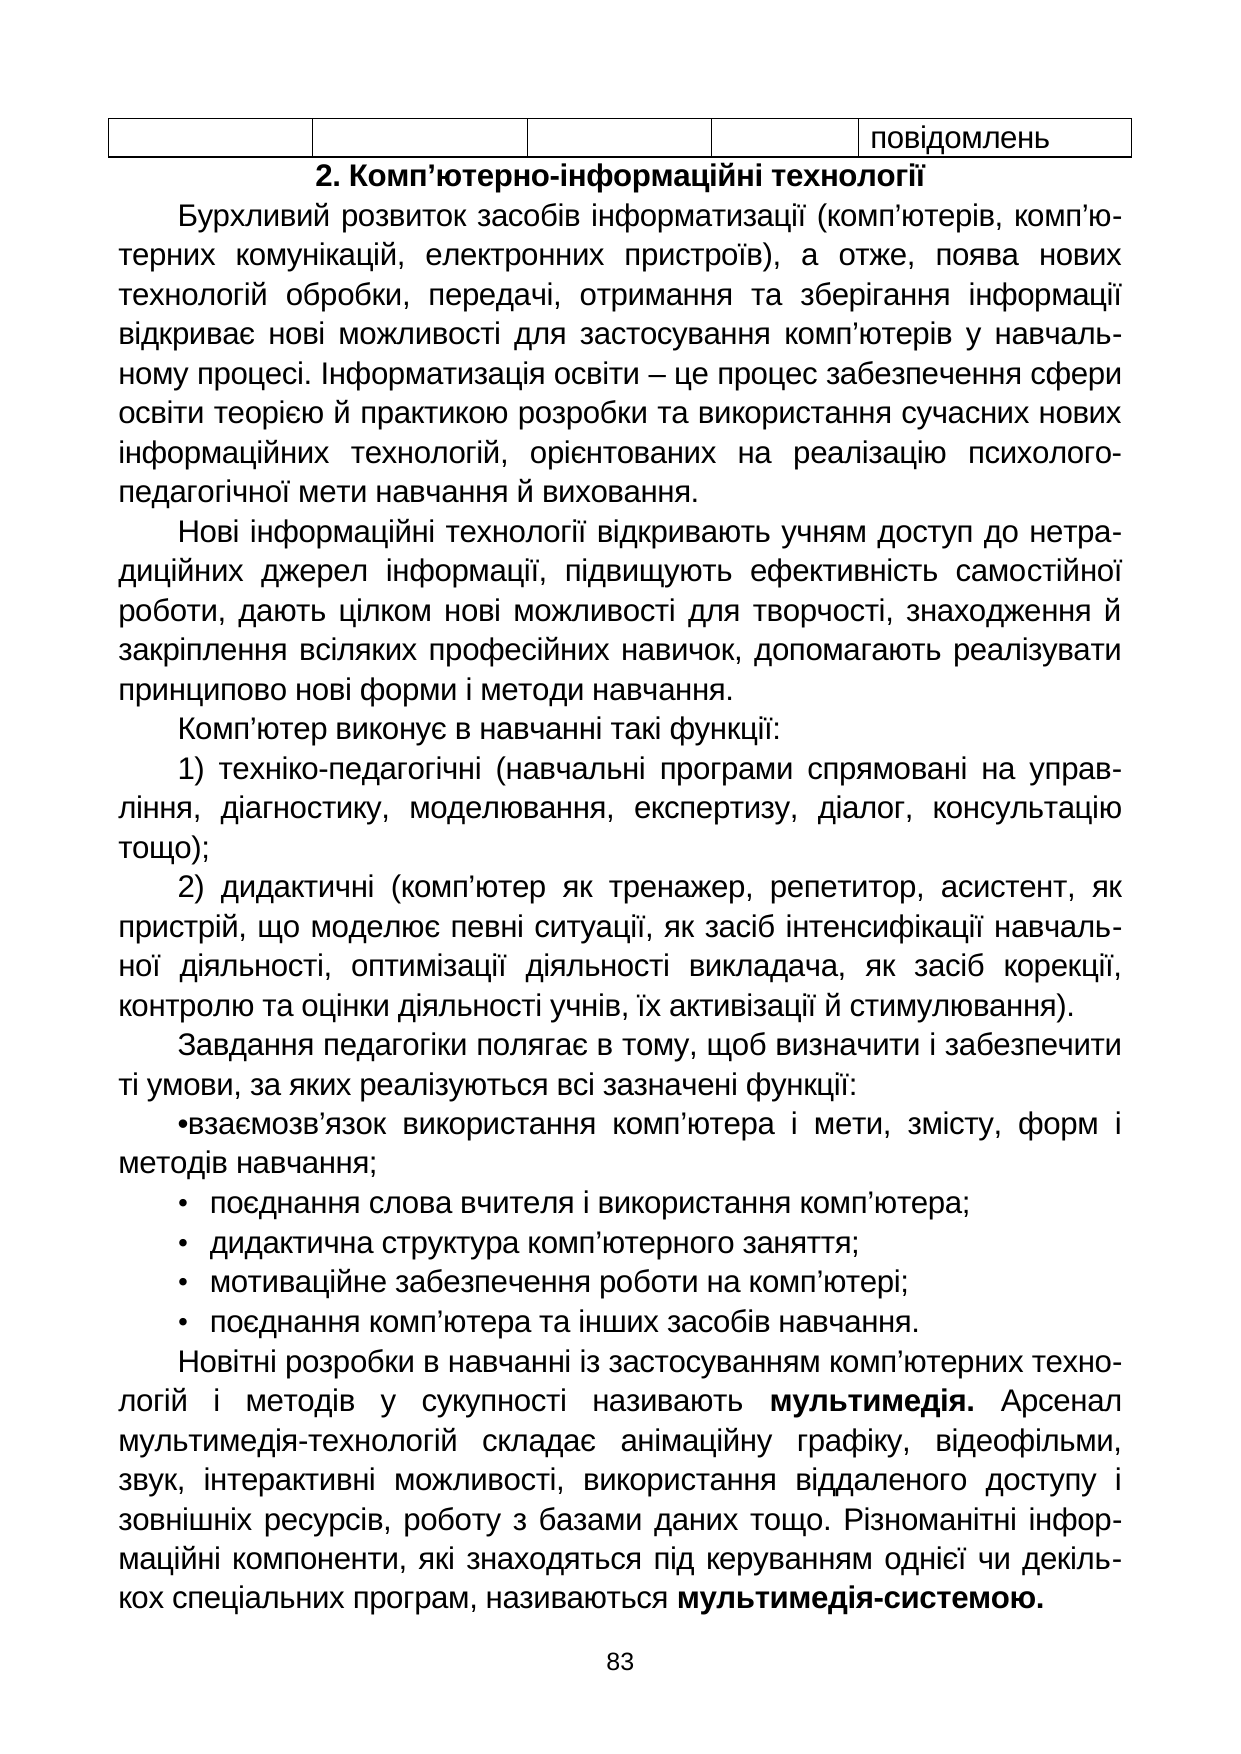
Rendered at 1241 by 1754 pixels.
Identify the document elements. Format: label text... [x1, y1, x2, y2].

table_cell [528, 119, 711, 156]
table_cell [313, 119, 527, 156]
text Новітні розробки в навчанні із застосуванням комп’ютерних технологій і методів у сукупності називають мультимедія. Арсенал мультимедія-технологій складає анімаційну графіку, відеофільми, звук, інтерактивні можливості, використання віддаленого доступу і зовнішніх ресурсів, роботу з базами даних тощо. Різноманітні інформаційні компоненти, які знаходяться під керуванням однієї чи декількох спеціальних програм, називаються мультимедія-системою. [118, 1343, 1122, 1616]
text •взаємозв’язок використання комп’ютера і мети, змісту, форм і методів навчання; [118, 1105, 1122, 1180]
list поєднання комп’ютера та інших засобів навчання. [118, 1303, 1122, 1339]
list дидактична структура комп’ютерного заняття; [118, 1224, 1122, 1260]
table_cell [712, 119, 858, 156]
text Завдання педагогіки полягає в тому, щоб визначити і забезпечити ті умови, за яких реалізуються всі зазначені функції: [118, 1026, 1122, 1101]
text 1) техніко-педагогічні (навчальні програми спрямовані на управління, діагностику, моделювання, експертизу, діалог, консультацію тощо); [118, 750, 1122, 864]
text 2. Комп’ютерно-інформаційні технології [118, 158, 1122, 193]
text Бурхливий розвиток засобів інформатизації (комп’ютерів, комп’ютерних комунікацій, електронних пристроїв), а отже, поява нових технологій обробки, передачі, отримання та зберігання інформації відкриває нові можливості для застосування комп’ютерів у навчальному процесі. Інформатизація освіти – це процес забезпечення сфери освіти теорією й практикою розробки та використання сучасних нових інформаційних технологій, орієнтованих на реалізацію психолого-педагогічної мети навчання й виховання. [118, 197, 1122, 509]
list поєднання слова вчителя і використання комп’ютера; [118, 1184, 1122, 1220]
text Нові інформаційні технології відкривають учням доступ до нетрадиційних джерел інформації, підвищують ефективність самостійної роботи, дають цілком нові можливості для творчості, знаходження й закріплення всіляких професійних навичок, допомагають реалізувати принципово нові форми і методи навчання. [118, 513, 1122, 707]
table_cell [109, 119, 312, 156]
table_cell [859, 119, 1131, 156]
list мотиваційне забезпечення роботи на комп’ютері; [118, 1263, 1122, 1299]
text Комп’ютер виконує в навчанні такі функції: [118, 710, 1122, 746]
text 2) дидактичні (комп’ютер як тренажер, репетитор, асистент, як пристрій, що моделює певні ситуації, як засіб інтенсифікації навчальної діяльності, оптимізації діяльності викладача, як засіб корекції, контролю та оцінки діяльності учнів, їх активізації й стимулювання). [118, 868, 1122, 1022]
